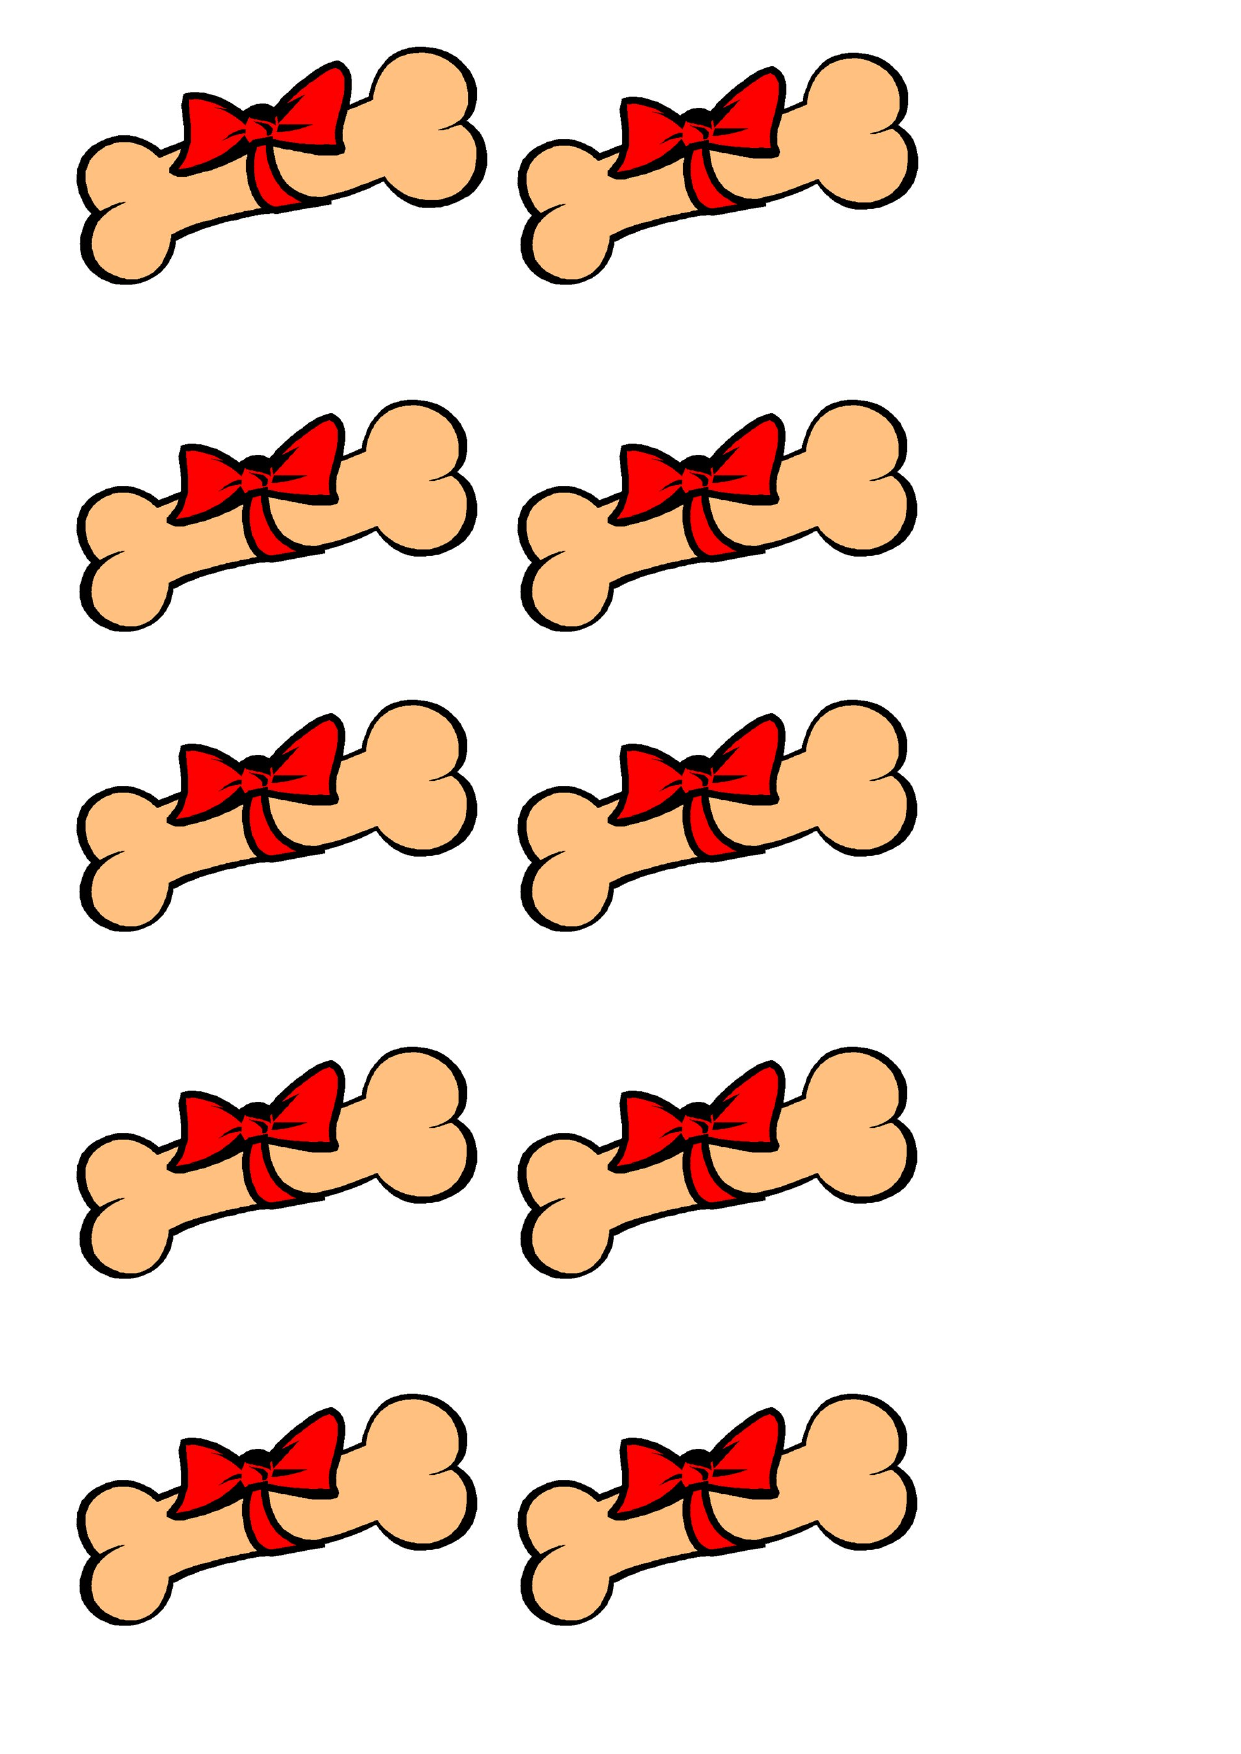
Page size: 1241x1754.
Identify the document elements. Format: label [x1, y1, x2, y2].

picture [73, 397, 479, 632]
picture [514, 397, 919, 632]
picture [73, 44, 489, 285]
picture [514, 697, 919, 932]
picture [514, 1391, 919, 1626]
picture [73, 1044, 479, 1279]
picture [514, 50, 919, 285]
picture [514, 1044, 919, 1279]
picture [73, 697, 479, 932]
picture [73, 1391, 479, 1626]
